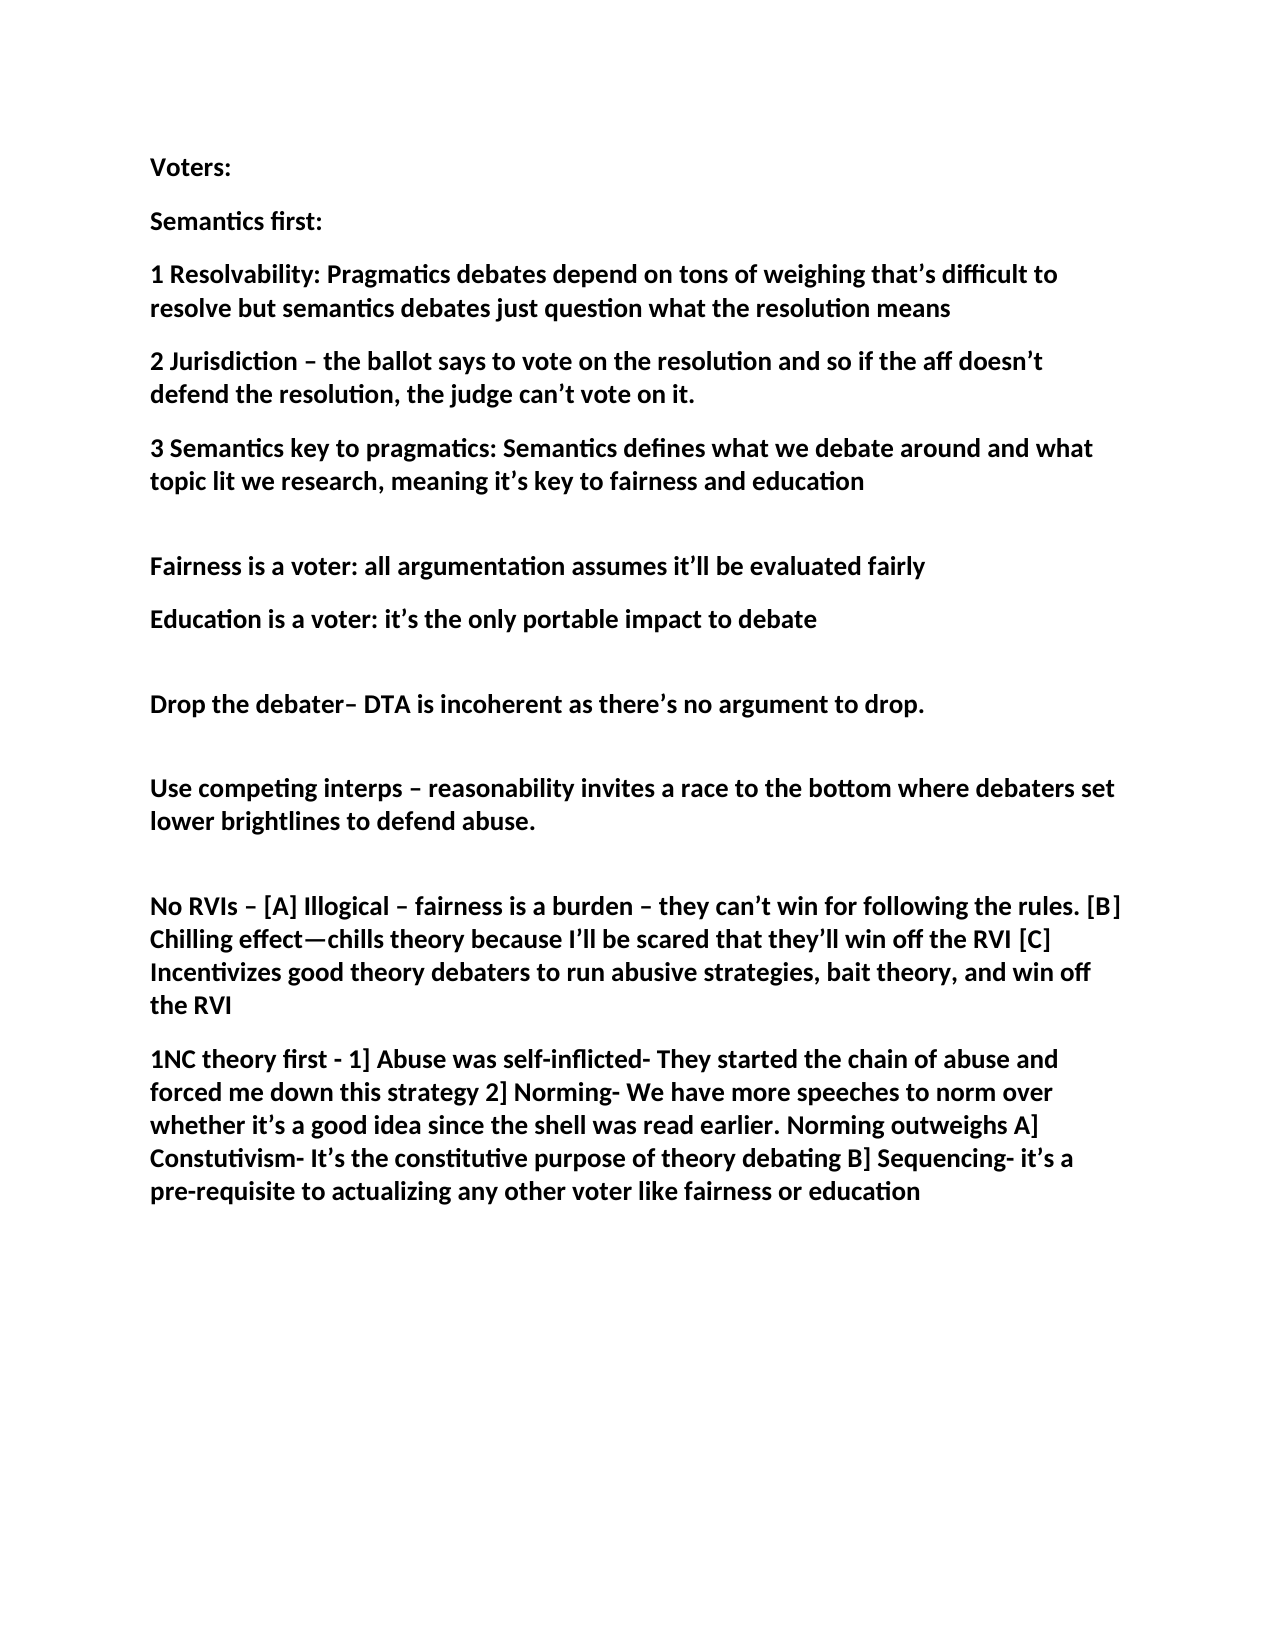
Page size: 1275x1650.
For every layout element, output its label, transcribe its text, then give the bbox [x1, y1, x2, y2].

subtitle Voters: [150, 150, 1125, 183]
subtitle 1NC theory first - 1] Abuse was self-inflicted- They started the chain of abuse and forced me down this strategy 2] Norming- We have more speeches to norm over whether it’s a good idea since the shell was read earlier. Norming outweighs A] Constutivism- It’s the constitutive purpose of theory debating B] Sequencing- it’s a pre-requisite to actualizing any other voter like fairness or education [150, 1042, 1125, 1207]
subtitle Fairness is a voter: all argumentation assumes it’ll be evaluated fairly [150, 549, 1125, 582]
subtitle 1 Resolvability: Pragmatics debates depend on tons of weighing that’s difficult to resolve but semantics debates just question what the resolution means [150, 258, 1125, 324]
subtitle No RVIs – [A] Illogical – fairness is a burden – they can’t win for following the rules. [B] Chilling effect—chills theory because I’ll be scared that they’ll win off the RVI [C] Incentivizes good theory debaters to run abusive strategies, bait theory, and win off the RVI [150, 889, 1125, 1021]
subtitle Use competing interps – reasonability invites a race to the bottom where debaters set lower brightlines to defend abuse. [150, 771, 1125, 837]
subtitle Education is a voter: it’s the only portable impact to debate [150, 603, 1125, 636]
subtitle Drop the debater– DTA is incoherent as there’s no argument to drop. [150, 687, 1125, 720]
subtitle 2 Jurisdiction – the ballot says to vote on the resolution and so if the aff doesn’t defend the resolution, the judge can’t vote on it. [150, 344, 1125, 411]
subtitle Semantics first: [150, 204, 1125, 237]
subtitle 3 Semantics key to pragmatics: Semantics defines what we debate around and what topic lit we research, meaning it’s key to fairness and education [150, 431, 1125, 497]
